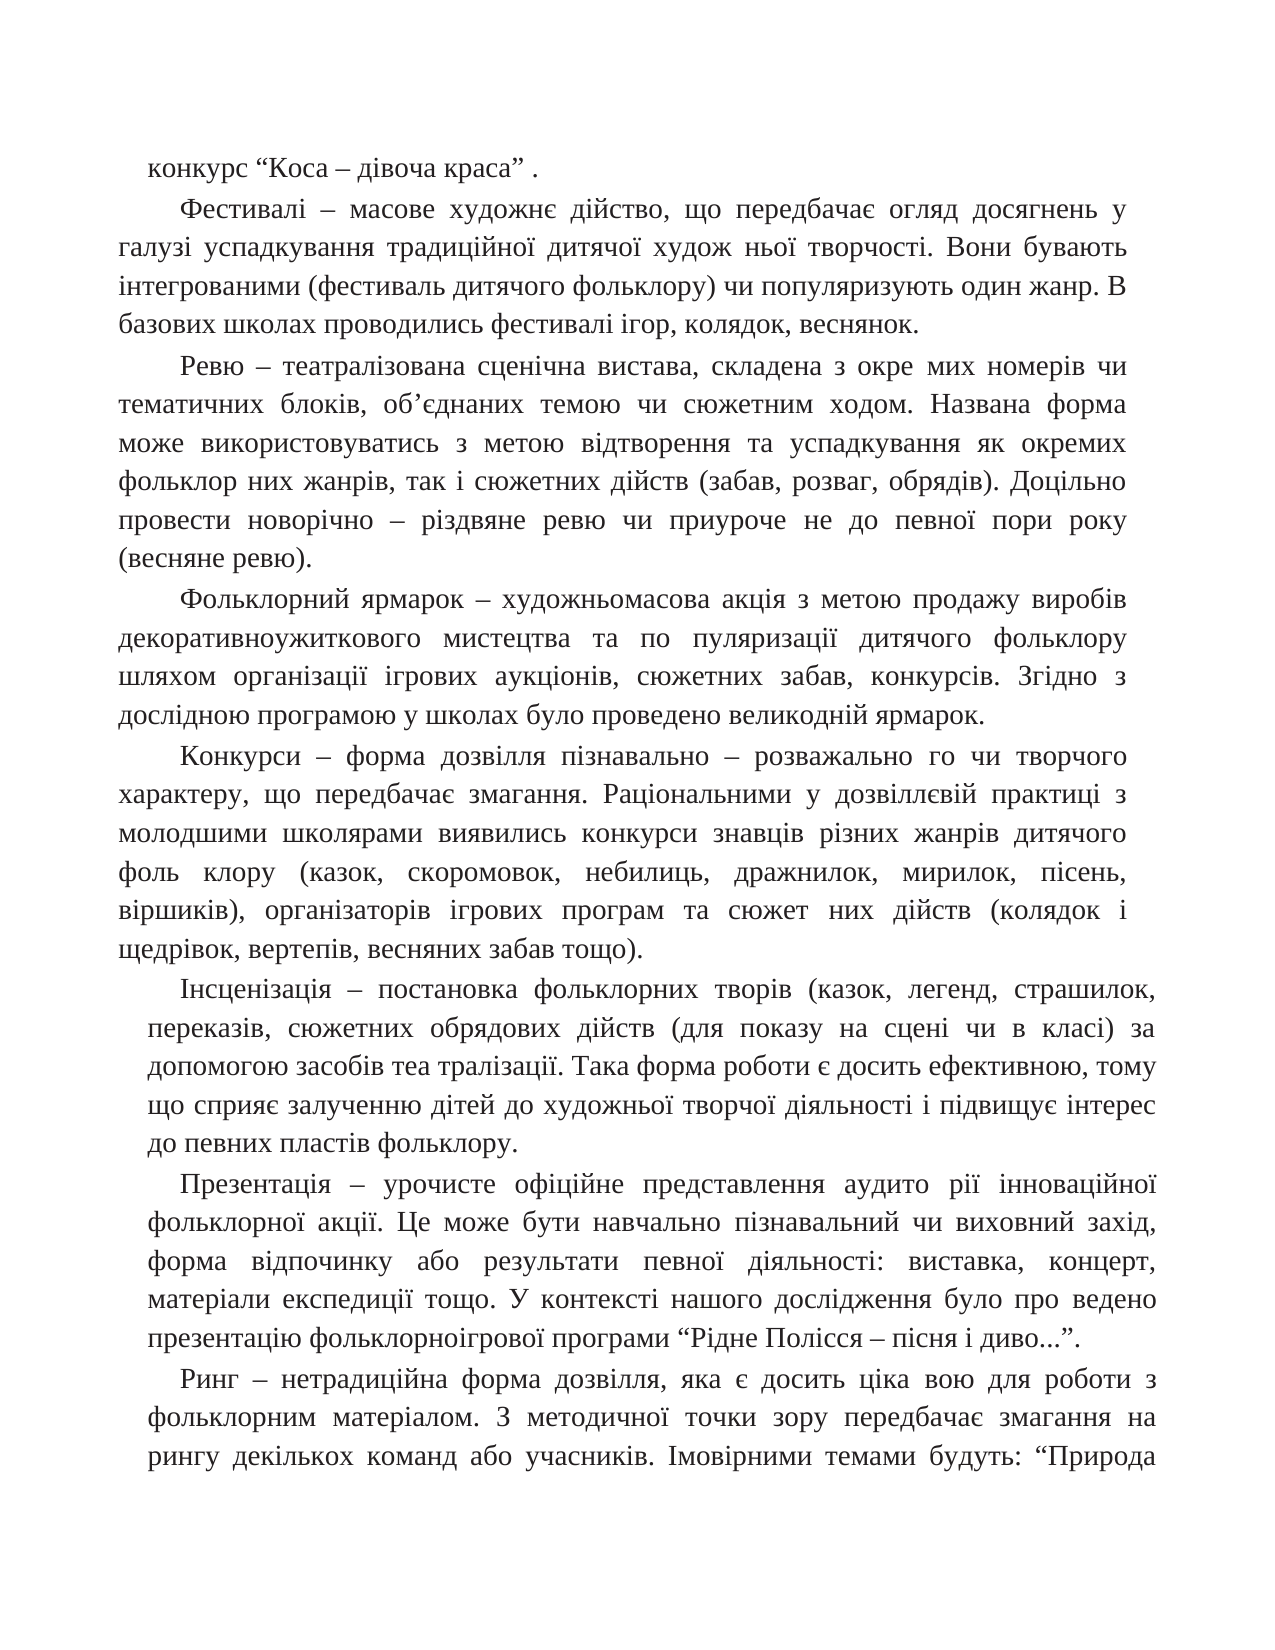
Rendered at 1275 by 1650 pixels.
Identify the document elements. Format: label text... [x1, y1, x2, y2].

text Інсценізація – постановка фольклорних творів (казок, легенд, страшилок, переказів, сюжетних обрядових дійств (для показу на сцені чи в класі) за допомогою засобів теа­ тралізації. Така форма роботи є досить ефективною, тому що сприяє залученню дітей до художньої творчої діяльності і підвищує інтерес до певних пластів фольклору. [147, 971, 1157, 1159]
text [147, 1361, 1157, 1471]
text Фестивалі – масове художнє дійство, що передбачає огляд досягнень у галузі успадкування традиційної дитячої худож­ ньої творчості. Вони бувають інтегрованими (фестиваль дитячого фольклору) чи популяризують один жанр. В базових школах проводились фестивалі ігор, колядок, веснянок. [118, 191, 1127, 340]
text Ревю – театралізована сценічна вистава, складена з окре­ мих номерів чи тематичних блоків, об’єднаних темою чи сюжетним ходом. Названа форма може використовуватись з метою відтворення та успадкування як окремих фольклор­ них жанрів, так і сюжетних дійств (забав, розваг, обрядів). Доцільно провести новорічно – різдвяне ревю чи приуроче­ не до певної пори року (весняне ревю). [118, 348, 1127, 574]
text Презентація – урочисте офіційне представлення аудито­ рії інноваційної фольклорної акції. Це може бути навчально­ пізнавальний чи виховний захід, форма відпочинку або результати певної діяльності: виставка, концерт, матеріали експедиції тощо. У контексті нашого дослідження було про­ ведено презентацію фольклорно­ігрової програми “Рідне Полісся – пісня і диво...”. [147, 1166, 1157, 1354]
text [147, 150, 1157, 183]
text Фольклорний ярмарок – художньо­масова акція з метою продажу виробів декоративно­ужиткового мистецтва та по­ пуляризації дитячого фольклору шляхом організації ігрових аукціонів, сюжетних забав, конкурсів. Згідно з дослідною програмою у школах було проведено великодній ярмарок. [118, 581, 1127, 731]
text Конкурси – форма дозвілля пізнавально – розважально­ го чи творчого характеру, що передбачає змагання. Раціональними у дозвіллєвій практиці з молодшими школярами виявились конкурси знавців різних жанрів дитячого фоль­ клору (казок, скоромовок, небилиць, дражнилок, мирилок, пісень, віршиків), організаторів ігрових програм та сюжет­ них дійств (колядок і щедрівок, вертепів, весняних забав тощо). [118, 738, 1127, 964]
